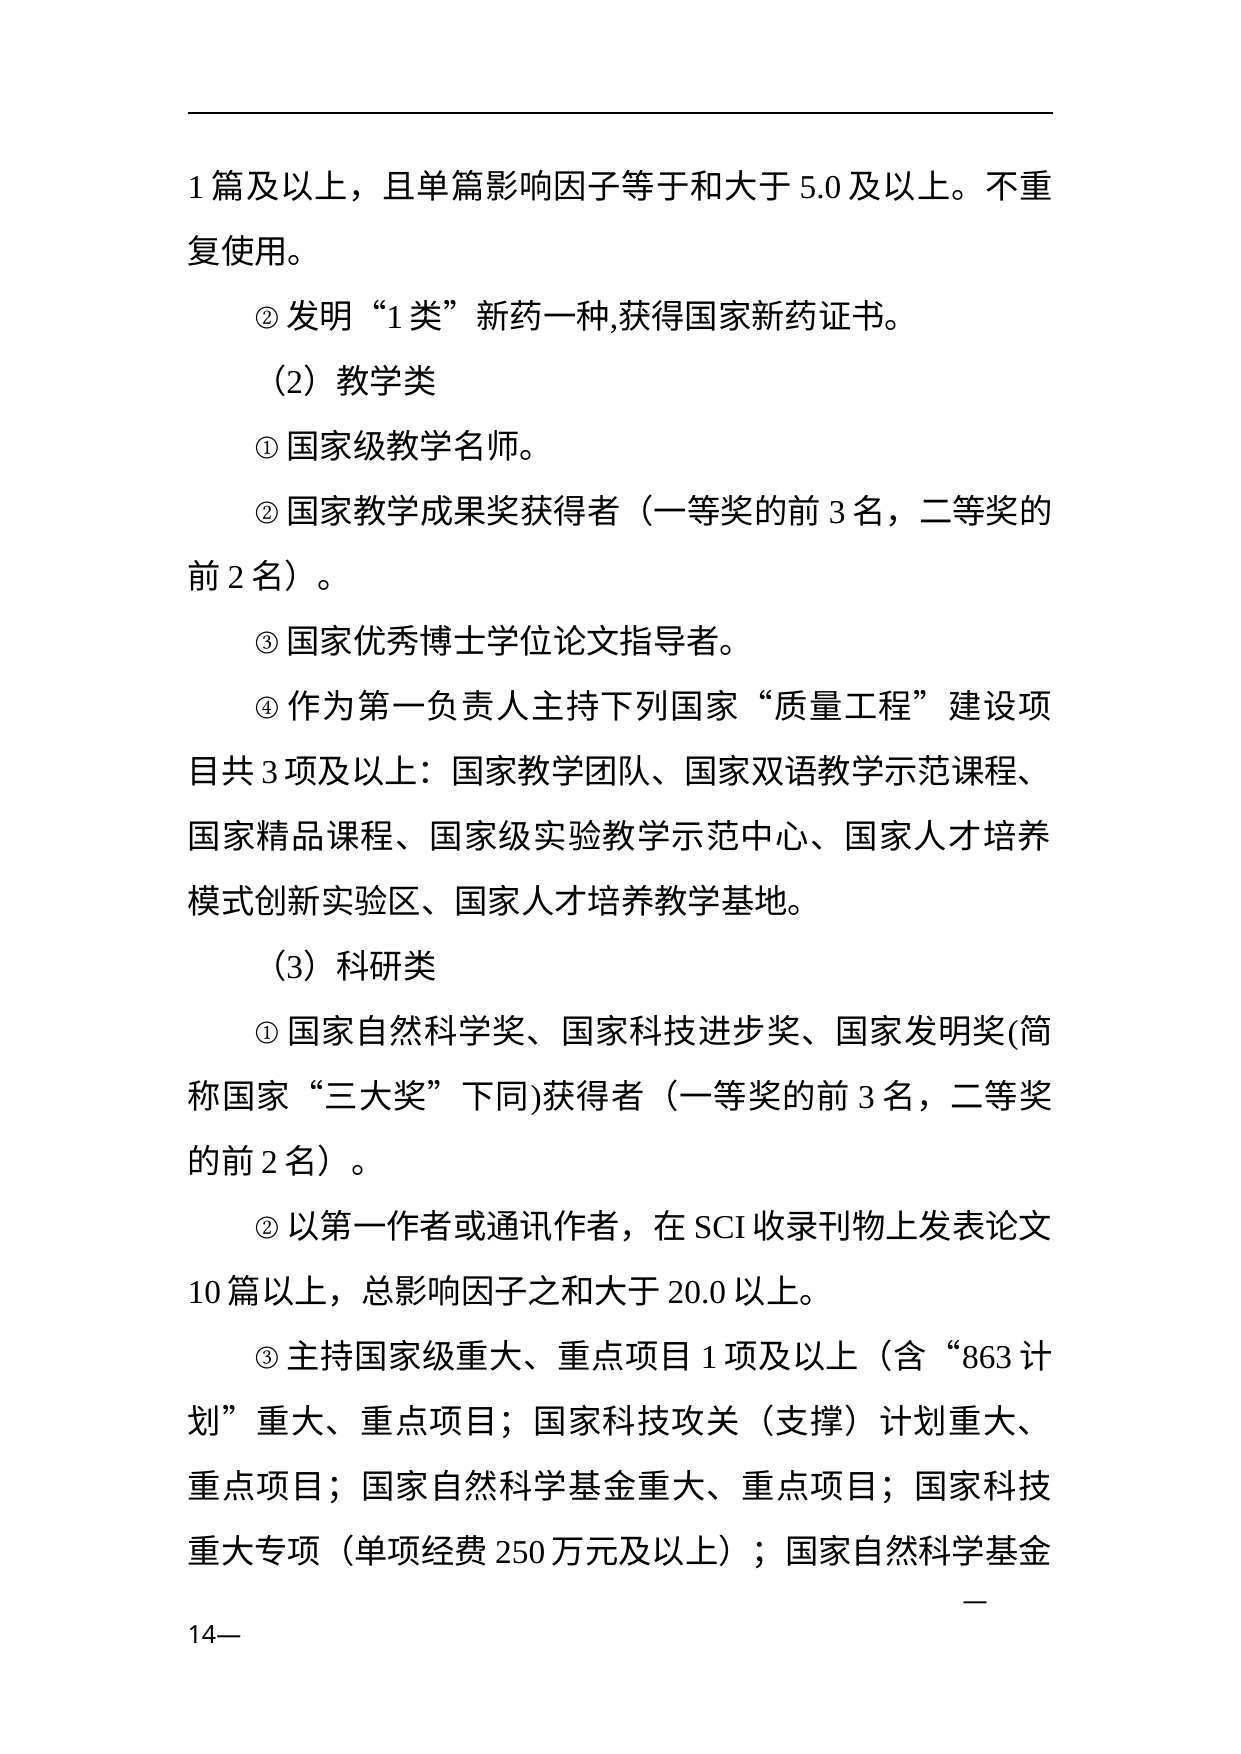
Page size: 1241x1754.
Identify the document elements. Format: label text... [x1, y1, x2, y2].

text ①国家级教学名师。 [187, 411, 1053, 476]
text ②以第一作者或通讯作者，在SCI收录刊物上发表论文10篇以上，总影响因子之和大于20.0以上。 [187, 1191, 1053, 1321]
text ③博士学位论文指导者。 [187, 606, 1053, 671]
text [187, 1321, 1053, 1581]
text ①国家自然科学奖、国家科技进步奖、国家发明奖(简称国家“三大奖”下同)获得者（一等奖的前3名，二等奖的前2名）。 [187, 996, 1053, 1191]
text （2）教学类 [187, 346, 1053, 411]
text ②国家教学成果奖获得者（一等奖的前3名，二等奖的前2名）。 [187, 476, 1053, 606]
text ②发明“1类”新药一种,获得国家新药证书。 [187, 281, 1053, 346]
text （3）科研类 [187, 931, 1053, 996]
text ④作为第一负责人主持下列国家“质量工程”建设项目共3项及以上：国家教学团队、国家双语教学示范课程、国家精品课程、国家级实验教学示范中心、国家人才培养模式创新实验区、国家人才培养教学基地。 [187, 671, 1053, 931]
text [187, 151, 1053, 281]
